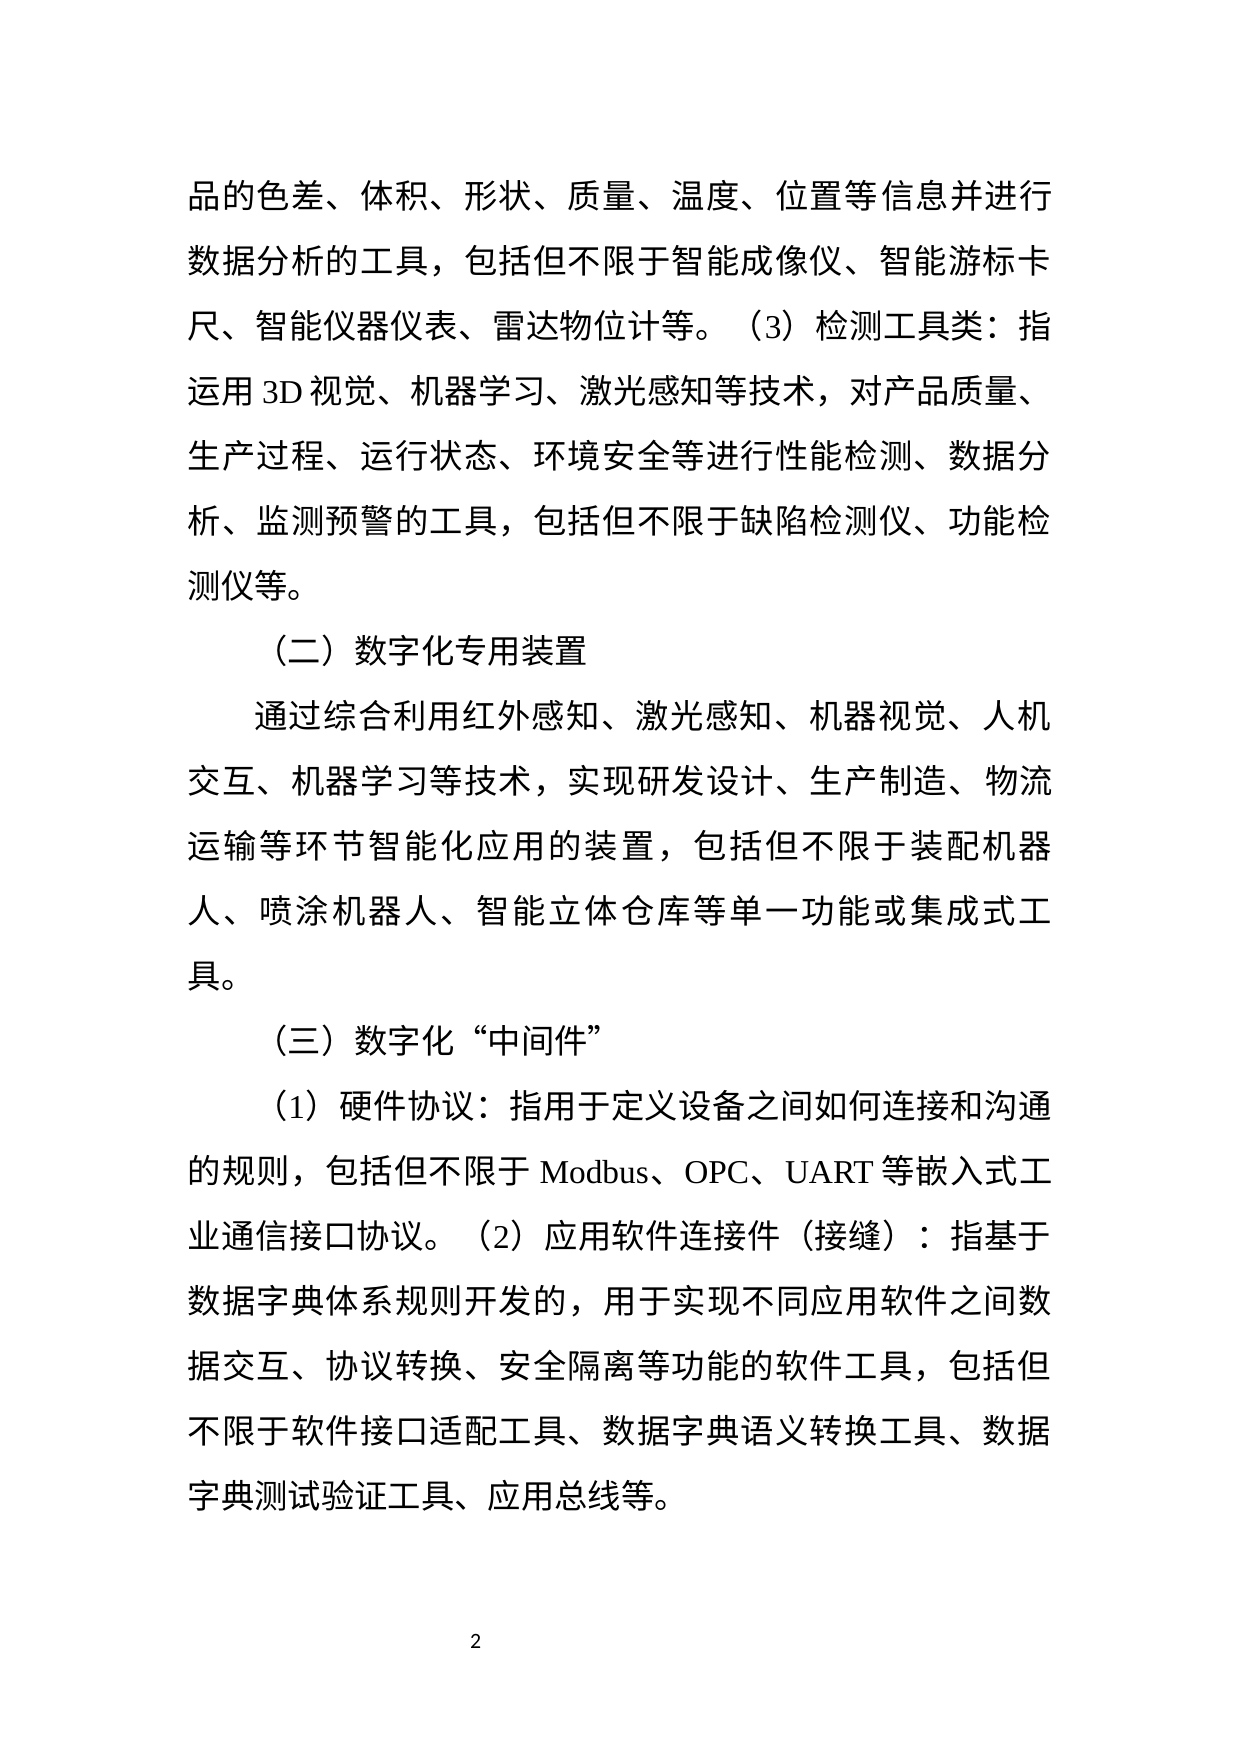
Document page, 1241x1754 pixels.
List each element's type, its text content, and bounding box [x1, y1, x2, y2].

text （二）数字化专用装置 [187, 617, 1053, 682]
text 通过综合利用红外感知、激光感知、机器视觉、人机交互、机器学习等技术，实现研发设计、生产制造、物流运输等环节智能化应用的装置，包括但不限于装配机器人、喷涂机器人、智能立体仓库等单一功能或集成式工具。 [187, 682, 1053, 1007]
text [187, 162, 1053, 617]
text （1）硬件协议：指用于定义设备之间如何连接和沟通的规则，包括但不限于Modbus、OPC、UART等嵌入式工业通信接口协议。（2）应用软件连接件（接缝）：指基于数据字典体系规则开发的，用于实现不同应用软件之间数据交互、协议转换、安全隔离等功能的软件工具，包括但不限于软件接口适配工具、数据字典语义转换工具、数据字典测试验证工具、应用总线等。 [187, 1072, 1053, 1527]
text （三）数字化“中间件” [187, 1007, 1053, 1072]
